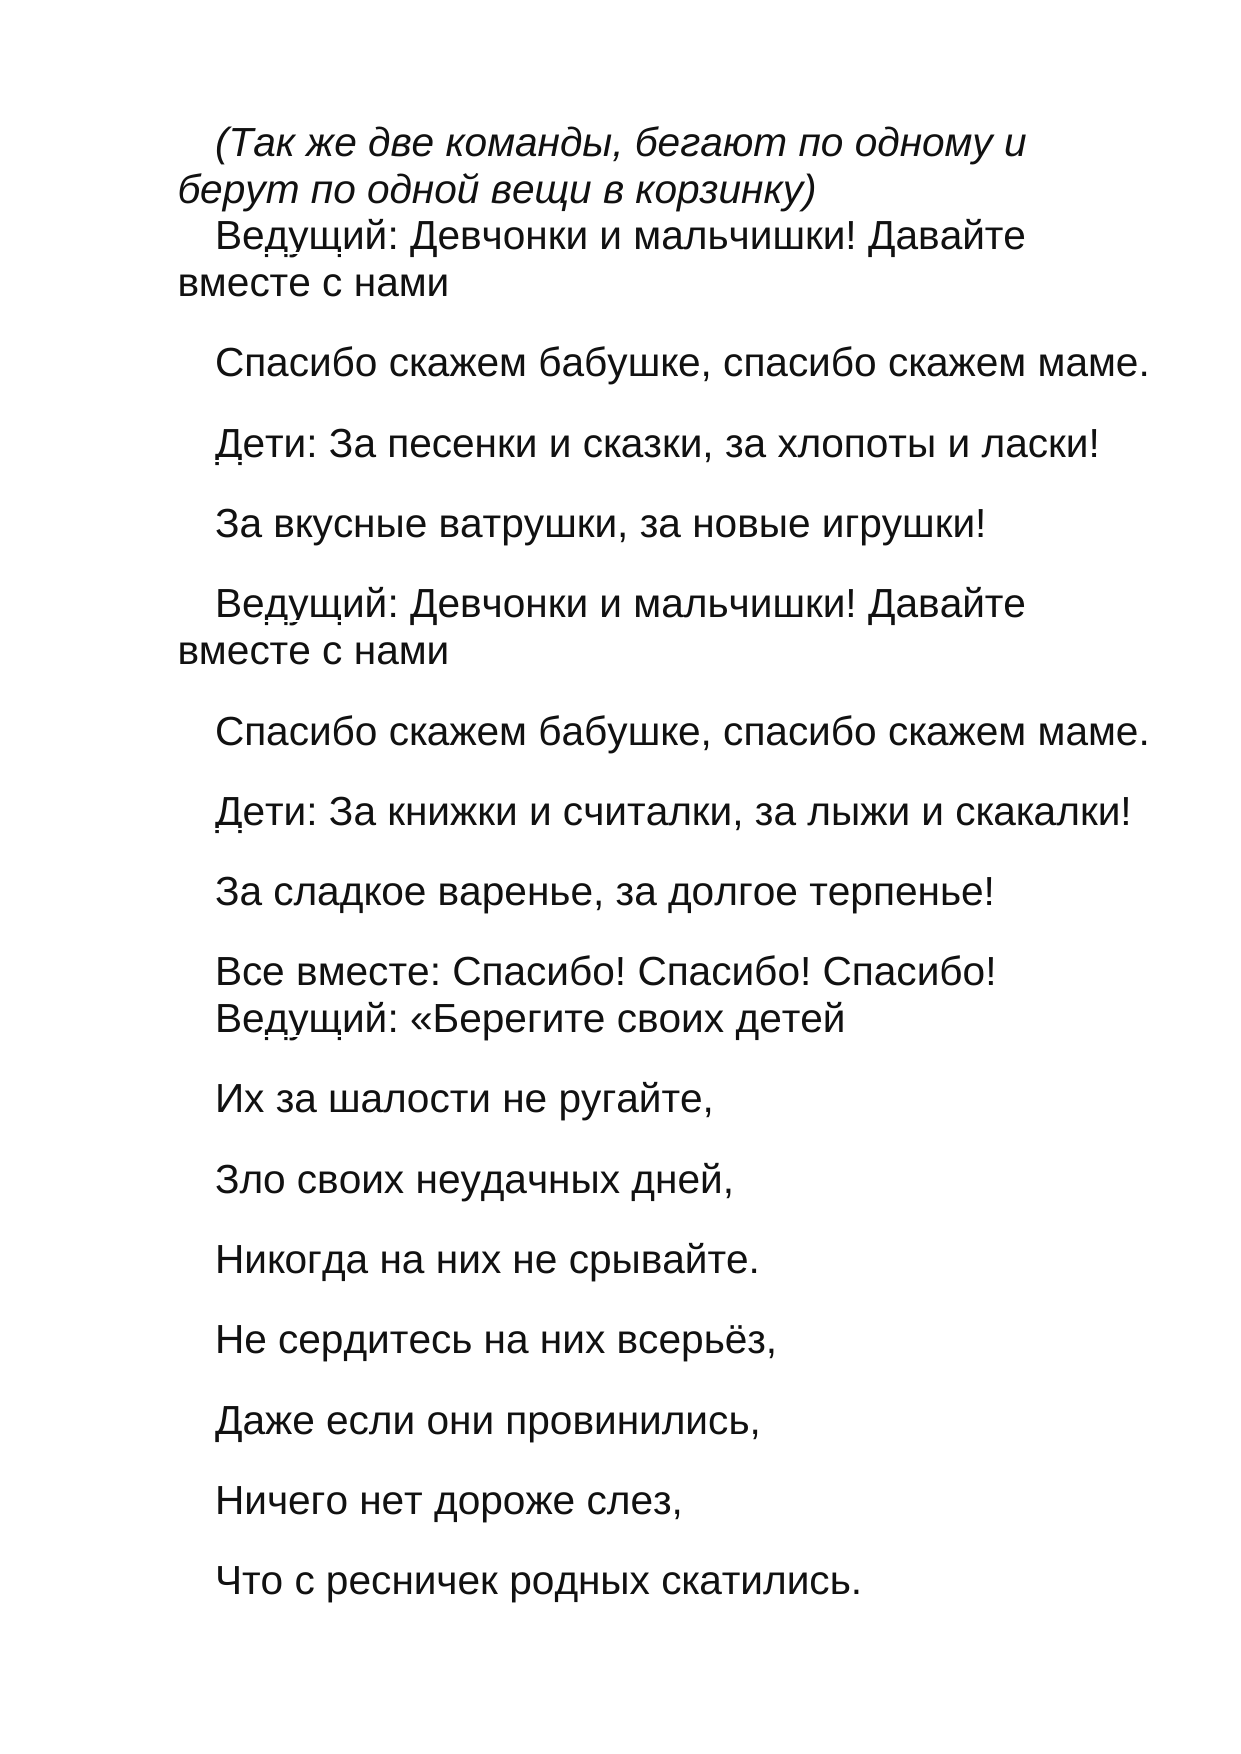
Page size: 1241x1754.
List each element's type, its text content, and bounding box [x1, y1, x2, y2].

text Дети: За книжки и считалки, за лыжи и скакалки! [177, 787, 1152, 834]
text Никогда на них не срывайте. [177, 1235, 1152, 1282]
text Спасибо скажем бабушке, спасибо скажем маме. [177, 707, 1152, 753]
text Спасибо скажем бабушке, спасибо скажем маме. [177, 339, 1152, 386]
text Что с ресничек родных скатились. [177, 1557, 1152, 1603]
text Зло своих неудачных дней, [177, 1155, 1152, 1202]
text Все вместе: Спасибо! Спасибо! Спасибо! [177, 948, 1152, 994]
text (Так же две команды, бегают по одному и берут по одной вещи в корзинку) [177, 118, 1152, 212]
text Даже если они провинились, [177, 1396, 1152, 1443]
text Ведущий: Девчонки и мальчишки! Давайте вместе с нами [177, 580, 1152, 673]
text За вкусные ватрушки, за новые игрушки! [177, 499, 1152, 546]
text Ведущий: Девчонки и мальчишки! Давайте вместе с нами [177, 212, 1152, 305]
text Ничего нет дороже слез, [177, 1476, 1152, 1523]
text Не сердитесь на них всерьёз, [177, 1316, 1152, 1362]
text Ведущий: «Берегите своих детей [177, 994, 1152, 1041]
text Дети: За песенки и сказки, за хлопоты и ласки! [177, 419, 1152, 466]
text За сладкое варенье, за долгое терпенье! [177, 867, 1152, 914]
text Их за шалости не ругайте, [177, 1075, 1152, 1122]
